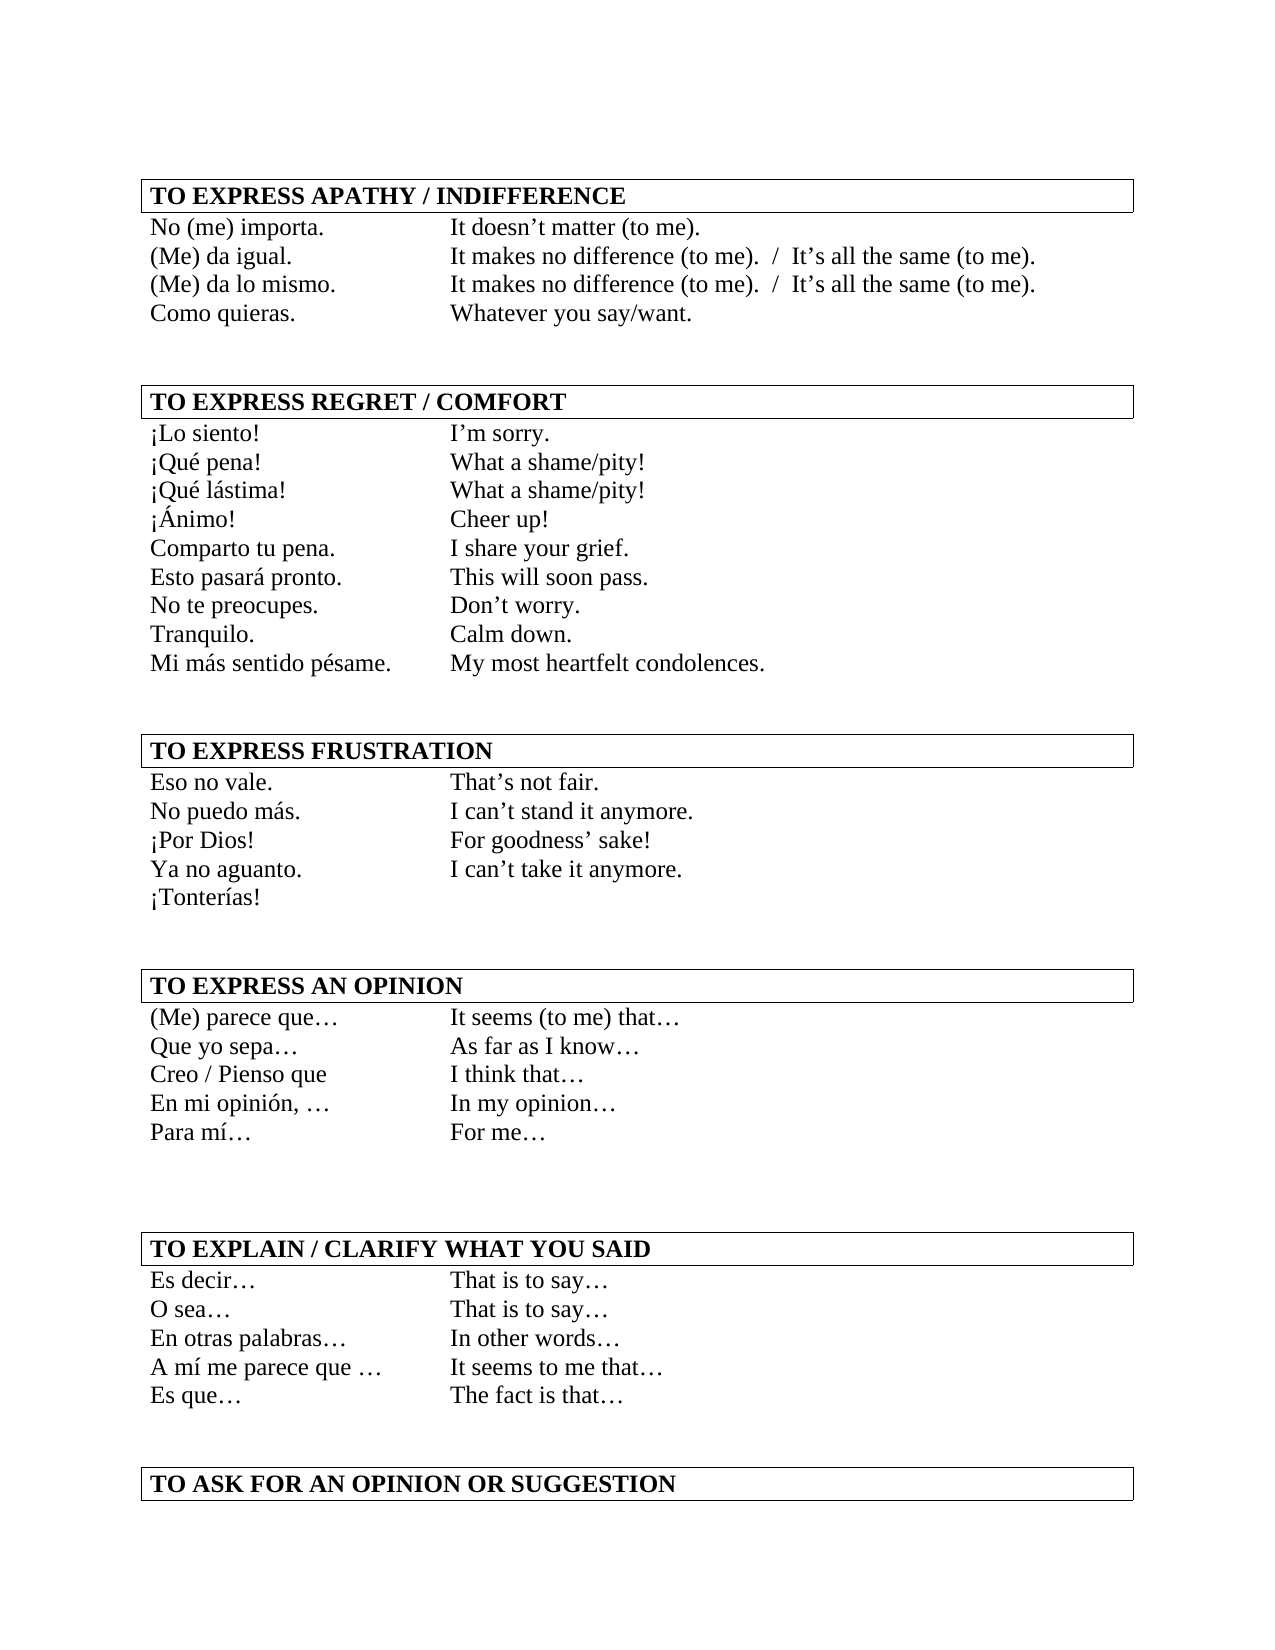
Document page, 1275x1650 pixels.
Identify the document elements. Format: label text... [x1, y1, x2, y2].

text Mi más sentido pésame. My most heartfelt condolences. [150, 648, 1125, 677]
text TO EXPLAIN / CLARIFY WHAT YOU SAID [142, 1233, 1133, 1265]
text Comparto tu pena. I share your grief. [150, 533, 1125, 562]
text No te preocupes. Don’t worry. [150, 590, 1125, 619]
text ¡Lo siento! I’m sorry. [150, 419, 1125, 447]
text Como quieras. Whatever you say/want. [150, 298, 1125, 327]
text En otras palabras… In other words… [150, 1323, 1125, 1352]
text TO EXPRESS FRUSTRATION [142, 735, 1133, 767]
text (Me) da lo mismo. It makes no difference (to me). / It’s all the same (to me). [150, 269, 1125, 298]
text No (me) importa. It doesn’t matter (to me). [150, 213, 1125, 241]
text TO ASK FOR AN OPINION OR SUGGESTION [142, 1468, 1133, 1500]
text ¡Qué pena! What a shame/pity! [150, 447, 1125, 475]
text Ya no aguanto. I can’t take it anymore. [150, 854, 1125, 882]
text TO EXPRESS APATHY / INDIFFERENCE [142, 180, 1133, 212]
text ¡Tonterías! [150, 882, 1125, 911]
text ¡Qué lástima! What a shame/pity! [150, 475, 1125, 504]
text Es decir… That is to say… [150, 1266, 1125, 1294]
text Creo / Pienso que I think that… [150, 1059, 1125, 1088]
text O sea… That is to say… [150, 1294, 1125, 1323]
text (Me) da igual. It makes no difference (to me). / It’s all the same (to me). [150, 241, 1125, 269]
text (Me) parece que… It seems (to me) that… [150, 1003, 1125, 1031]
text A mí me parece que … It seems to me that… [150, 1352, 1125, 1380]
text TO EXPRESS REGRET / COMFORT [142, 386, 1133, 418]
text ¡Ánimo! Cheer up! [150, 504, 1125, 533]
text Esto pasará pronto. This will soon pass. [150, 562, 1125, 590]
text No puedo más. I can’t stand it anymore. [150, 796, 1125, 825]
text Es que… The fact is that… [150, 1380, 1125, 1409]
text Que yo sepa… As far as I know… [150, 1031, 1125, 1059]
text En mi opinión, … In my opinion… [150, 1088, 1125, 1117]
text Eso no vale. That’s not fair. [150, 768, 1125, 796]
text ¡Por Dios! For goodness’ sake! [150, 825, 1125, 854]
text Para mí… For me… [150, 1117, 1125, 1146]
text TO EXPRESS AN OPINION [142, 970, 1133, 1002]
text Tranquilo. Calm down. [150, 619, 1125, 648]
